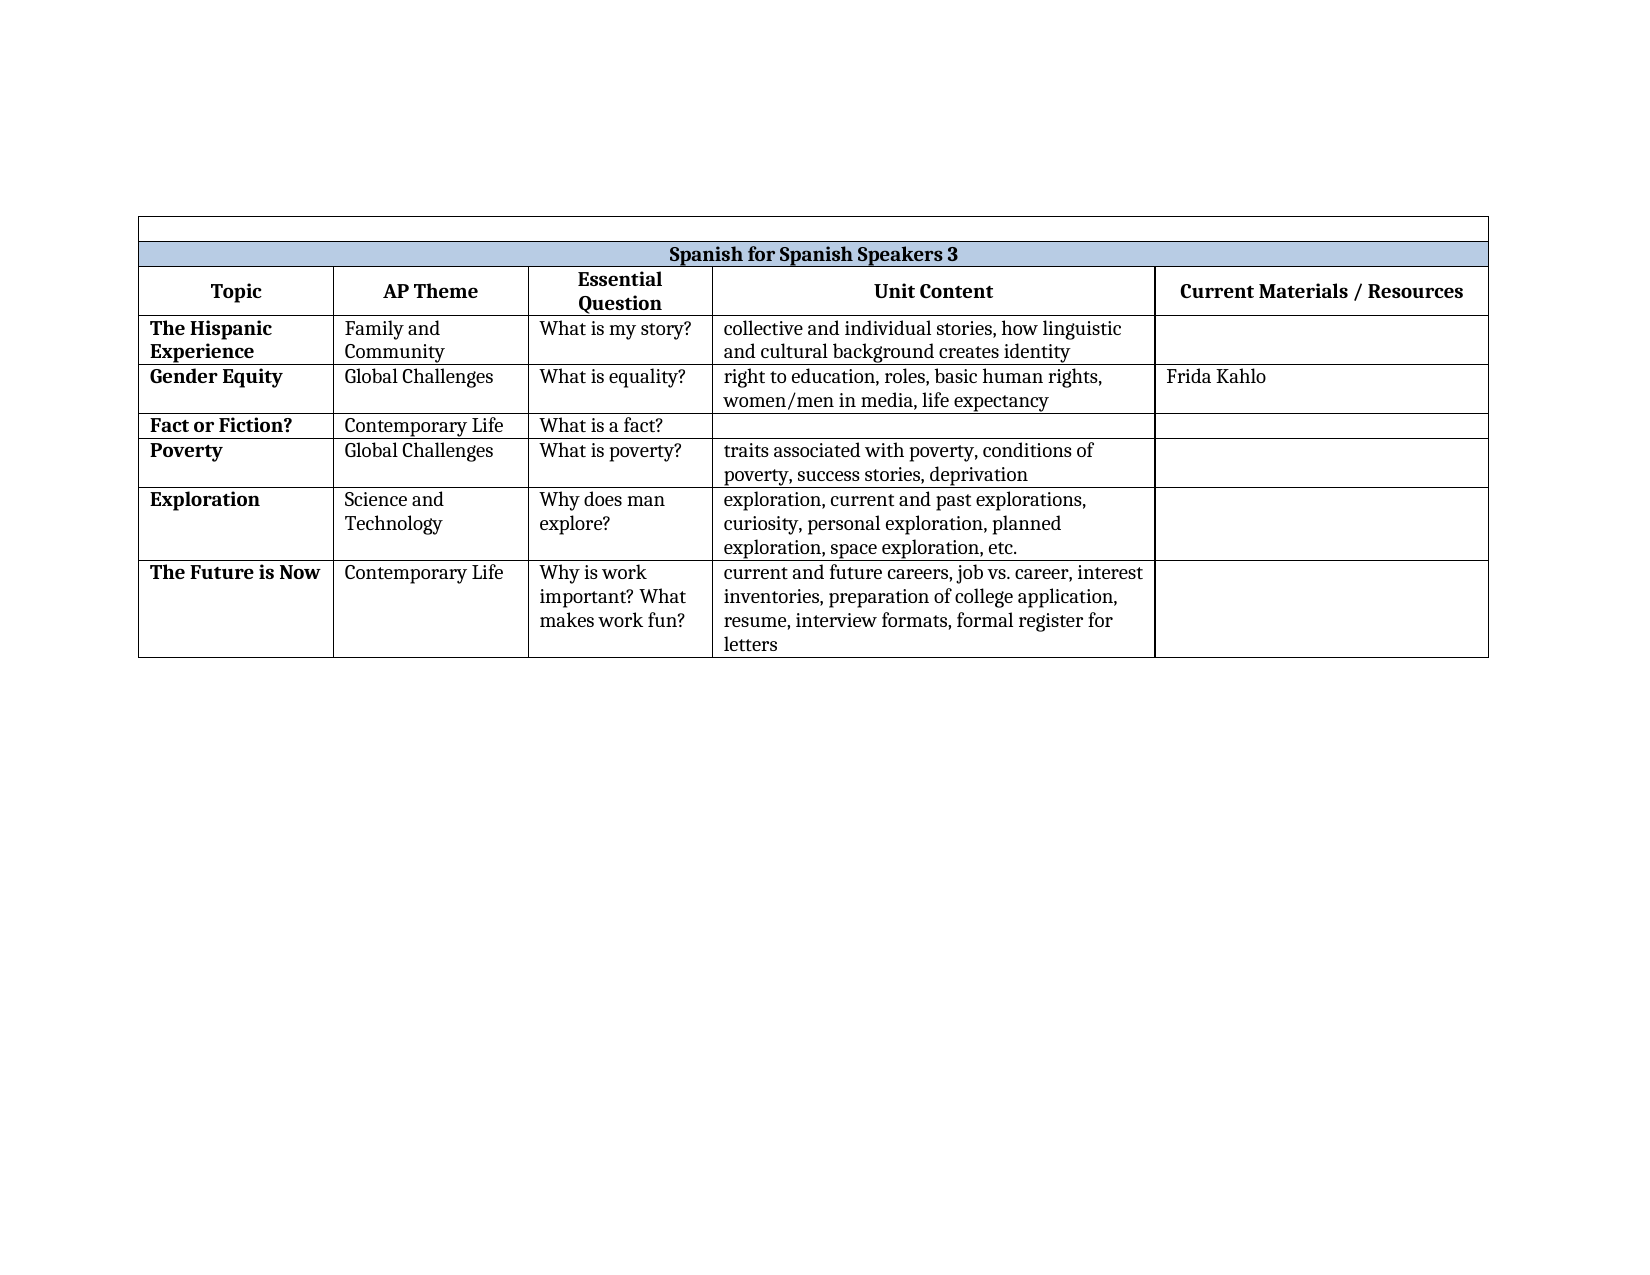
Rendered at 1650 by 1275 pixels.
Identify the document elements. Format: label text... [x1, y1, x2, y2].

table_cell [1156, 316, 1488, 364]
table_cell What is poverty? [529, 439, 712, 487]
table_cell What is a fact? [529, 414, 712, 438]
table_cell Why is work important? What makes work fun? [529, 561, 712, 657]
table_cell traits associated with poverty, conditions of poverty, success stories, deprivation [713, 439, 1154, 487]
table_cell [1156, 488, 1488, 560]
table_cell Topic [139, 267, 333, 315]
table_cell collective and individual stories, how linguistic and cultural background creates identity [713, 316, 1154, 364]
table_cell Unit Content [713, 267, 1154, 315]
table_cell [1156, 561, 1488, 657]
table_cell [713, 414, 1154, 438]
table_cell Frida Kahlo [1156, 365, 1488, 413]
table_cell Contemporary Life [334, 414, 528, 438]
table_cell Family and Community [334, 316, 528, 364]
table_cell Current Materials / Resources [1156, 267, 1488, 315]
table_cell AP Theme [334, 267, 528, 315]
table_cell What is my story? [529, 316, 712, 364]
table_cell What is equality? [529, 365, 712, 413]
table_cell Global Challenges [334, 365, 528, 413]
table_header [139, 217, 1488, 241]
table_cell [1156, 439, 1488, 487]
table_cell Contemporary Life [334, 561, 528, 657]
table_cell Gender Equity [139, 365, 333, 413]
table_cell The Future is Now [139, 561, 333, 657]
table_cell right to education, roles, basic human rights, women/men in media, life expectancy [713, 365, 1154, 413]
table_cell Why does man explore? [529, 488, 712, 560]
table_cell Fact or Fiction? [139, 414, 333, 438]
table_cell The Hispanic Experience [139, 316, 333, 364]
table_cell Spanish for Spanish Speakers 3 [139, 242, 1488, 266]
table_cell [1156, 414, 1488, 438]
table_cell Global Challenges [334, 439, 528, 487]
table_cell Exploration [139, 488, 333, 560]
table_cell Essential Question [529, 267, 712, 315]
table_cell current and future careers, job vs. career, interest inventories, preparation of college application, resume, interview formats, formal register for letters [713, 561, 1154, 657]
table_cell Poverty [139, 439, 333, 487]
table_cell exploration, current and past explorations, curiosity, personal exploration, planned exploration, space exploration, etc. [713, 488, 1154, 560]
table_cell Science and Technology [334, 488, 528, 560]
